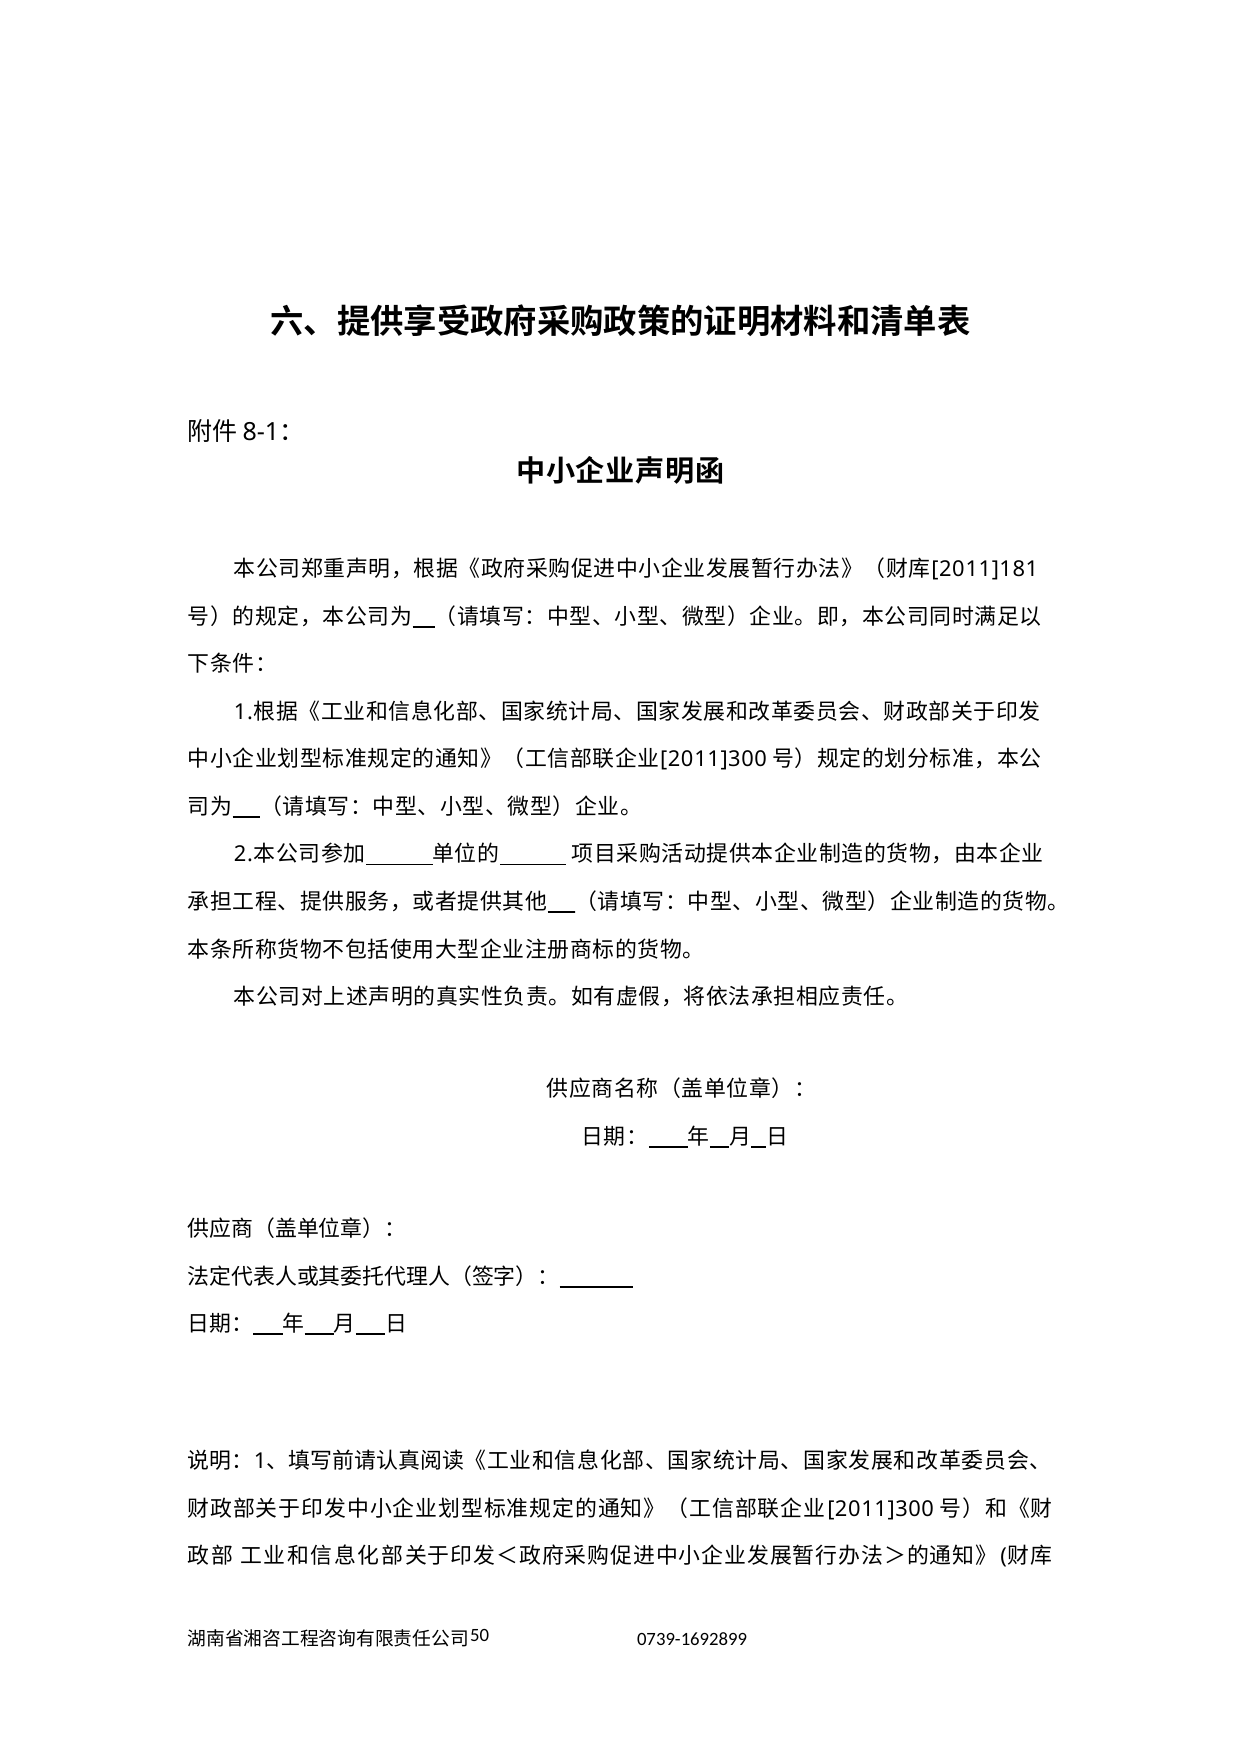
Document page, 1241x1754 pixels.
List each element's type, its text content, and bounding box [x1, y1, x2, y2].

text 六、提供享受政府采购政策的证明材料和清单表 [187, 295, 1053, 343]
text 附件8-1： [187, 412, 1053, 448]
text 日期： 年 月 日 [187, 1306, 1053, 1338]
text 供应商名称（盖单位章）： [187, 1071, 1053, 1103]
text 中小企业声明函 [187, 448, 1053, 490]
text 本公司郑重声明，根据《政府采购促进中小企业发展暂行办法》（财库[2011]181号）的规定，本公司为 （请填写：中型、小型、微型）企业。即，本公司同时满足以下条件： [187, 551, 1053, 678]
text 1.根据《工业和信息化部、国家统计局、国家发展和改革委员会、财政部关于印发中小企业划型标准规定的通知》（工信部联企业[2011]300号）规定的划分标准，本公司为 （请填写：中型、小型、微型）企业。 [187, 694, 1053, 821]
text 供应商（盖单位章）： [187, 1211, 1053, 1243]
text 日期： 年 月 日 [187, 1119, 1053, 1151]
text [187, 1443, 1053, 1570]
text 2.本公司参加 单位的 项目采购活动提供本企业制造的货物，由本企业承担工程、提供服务，或者提供其他 （请填写：中型、小型、微型）企业制造的货物。本条所称货物不包括使用大型企业注册商标的货物。 [187, 836, 1053, 963]
text 法定代表人或其委托代理人（签字）： [187, 1259, 1053, 1290]
text 本公司对上述声明的真实性负责。如有虚假，将依法承担相应责任。 [187, 979, 1053, 1011]
